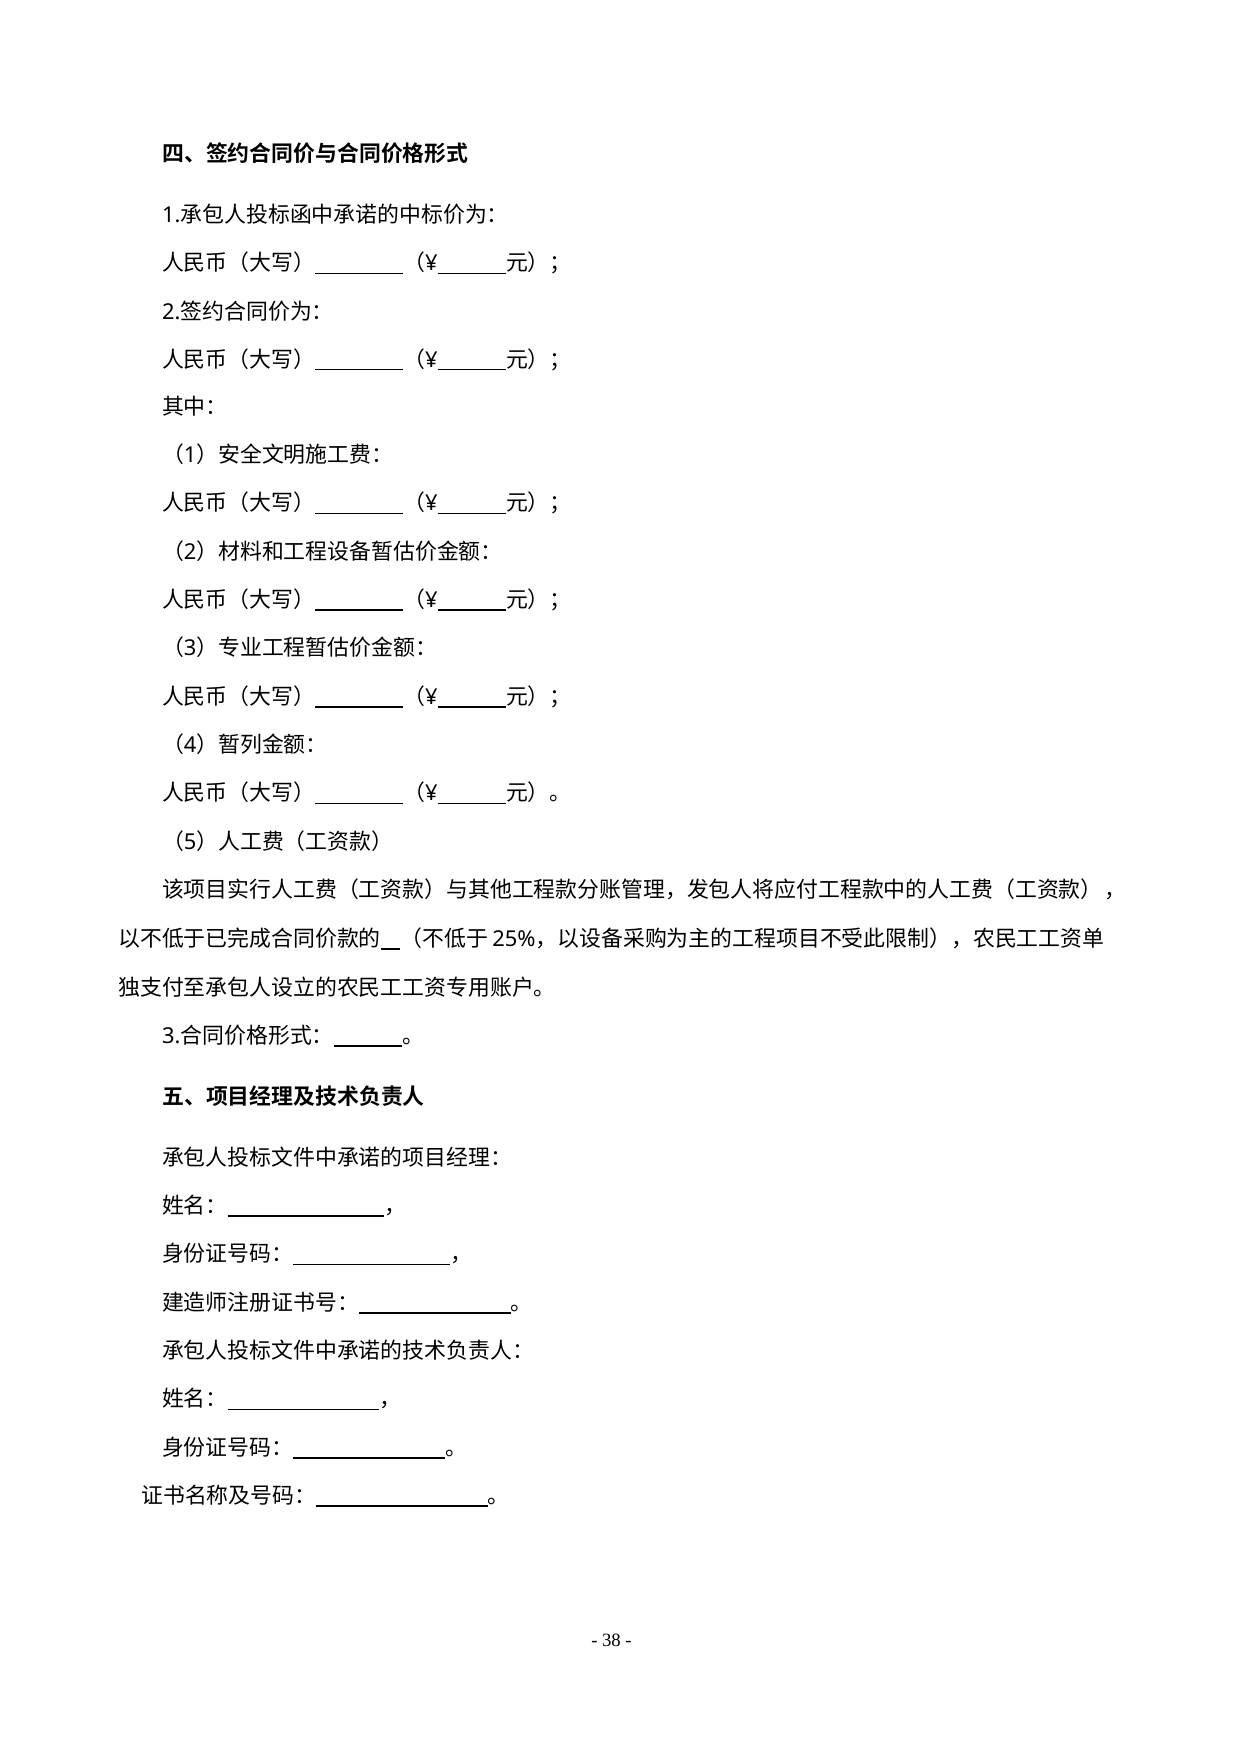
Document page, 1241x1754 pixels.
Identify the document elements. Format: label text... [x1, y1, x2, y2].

text （2）材料和工程设备暂估价金额： [118, 533, 1104, 566]
text 姓名： ， [118, 1381, 1104, 1413]
text 人民币（大写） （¥ 元）； [118, 678, 1104, 711]
text 承包人投标文件中承诺的项目经理： [118, 1139, 1104, 1172]
text 身份证号码： ， [118, 1236, 1104, 1268]
text 身份证号码： 。 [118, 1429, 1104, 1462]
text 人民币（大写） （¥ 元）； [118, 485, 1104, 518]
text 1.承包人投标函中承诺的中标价为： [118, 197, 1104, 229]
text 建造师注册证书号： 。 [118, 1284, 1104, 1317]
text 人民币（大写） （¥ 元）。 [118, 775, 1104, 808]
text 证书名称及号码： 。 [118, 1478, 1104, 1510]
text 3.合同价格形式： 。 [118, 1018, 1104, 1050]
text 其中： [118, 389, 1104, 421]
text 承包人投标文件中承诺的技术负责人： [118, 1333, 1104, 1365]
text 姓名： ， [118, 1188, 1104, 1220]
text （5）人工费（工资款） [118, 823, 1104, 856]
subtitle 五、项目经理及技术负责人 [118, 1078, 1104, 1111]
text （4）暂列金额： [118, 727, 1104, 759]
text 人民币（大写） （¥ 元）； [118, 342, 1104, 373]
text 该项目实行人工费（工资款）与其他工程款分账管理，发包人将应付工程款中的人工费（工资款），以不低于已完成合同价款的 （不低于25%，以设备采购为主的工程项目不受此限制），农民工工资单独支付至承包人设立的农民工工资专用账户。 [118, 872, 1104, 1002]
text 2.签约合同价为： [118, 293, 1104, 326]
text 人民币（大写） （¥ 元）； [118, 245, 1104, 277]
text （3）专业工程暂估价金额： [118, 630, 1104, 663]
text 人民币（大写） （¥ 元）； [118, 582, 1104, 614]
text （1）安全文明施工费： [118, 437, 1104, 469]
subtitle 四、签约合同价与合同价格形式 [118, 136, 1104, 168]
